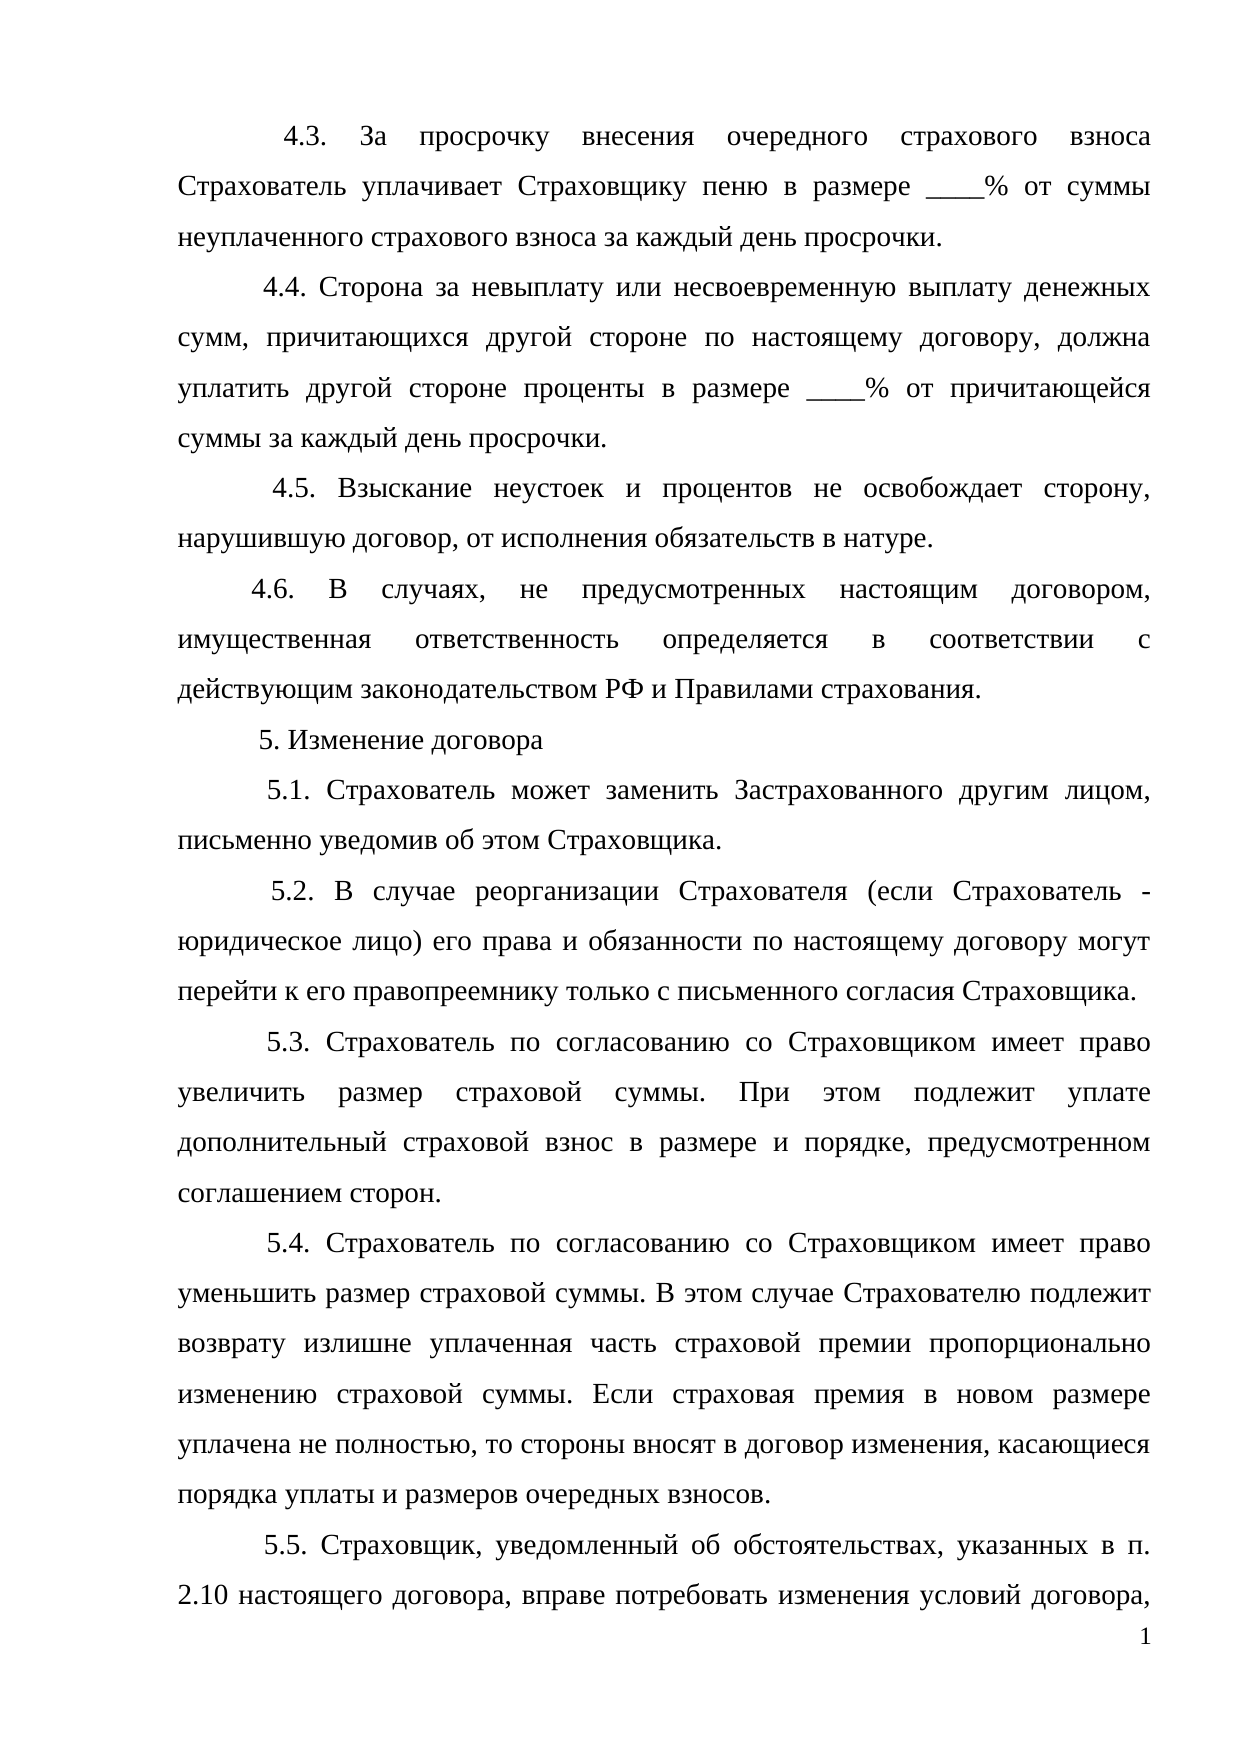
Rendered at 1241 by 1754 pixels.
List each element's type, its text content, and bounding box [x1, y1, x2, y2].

text 4.5. Взыскание неустоек и процентов не освобождает сторону, нарушившую договор, от исполнения обязательств в натуре. [177, 470, 1152, 554]
text 5.2. В случае реорганизации Страхователя (если Страхователь - юридическое лицо) его права и обязанности по настоящему договору могут перейти к его правопреемнику только с письменного согласия Страховщика. [177, 873, 1152, 1007]
text 5.3. Страхователь по согласованию со Страховщиком имеет право увеличить размер страховой суммы. При этом подлежит уплате дополнительный страховой взнос в размере и порядке, предусмотренном соглашением сторон. [177, 1024, 1152, 1208]
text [177, 1527, 1152, 1611]
text 4.3. За просрочку внесения очередного страхового взноса Страхователь уплачивает Страховщику пеню в размере ____% от суммы неуплаченного страхового взноса за каждый день просрочки. [177, 118, 1152, 252]
text 4.6. В случаях, не предусмотренных настоящим договором, имущественная ответственность определяется в соответствии с действующим законодательством РФ и Правилами страхования. [177, 571, 1152, 705]
text 5.1. Страхователь может заменить Застрахованного другим лицом, письменно уведомив об этом Страховщика. [177, 772, 1152, 856]
text 5. Изменение договора [177, 722, 1152, 755]
text 4.4. Сторона за невыплату или несвоевременную выплату денежных сумм, причитающихся другой стороне по настоящему договору, должна уплатить другой стороне проценты в размере ____% от причитающейся суммы за каждый день просрочки. [177, 269, 1152, 453]
text 5.4. Страхователь по согласованию со Страховщиком имеет право уменьшить размер страховой суммы. В этом случае Страхователю подлежит возврату излишне уплаченная часть страховой премии пропорционально изменению страховой суммы. Если страховая премия в новом размере уплачена не полностью, то стороны вносят в договор изменения, касающиеся порядка уплаты и размеров очередных взносов. [177, 1225, 1152, 1510]
